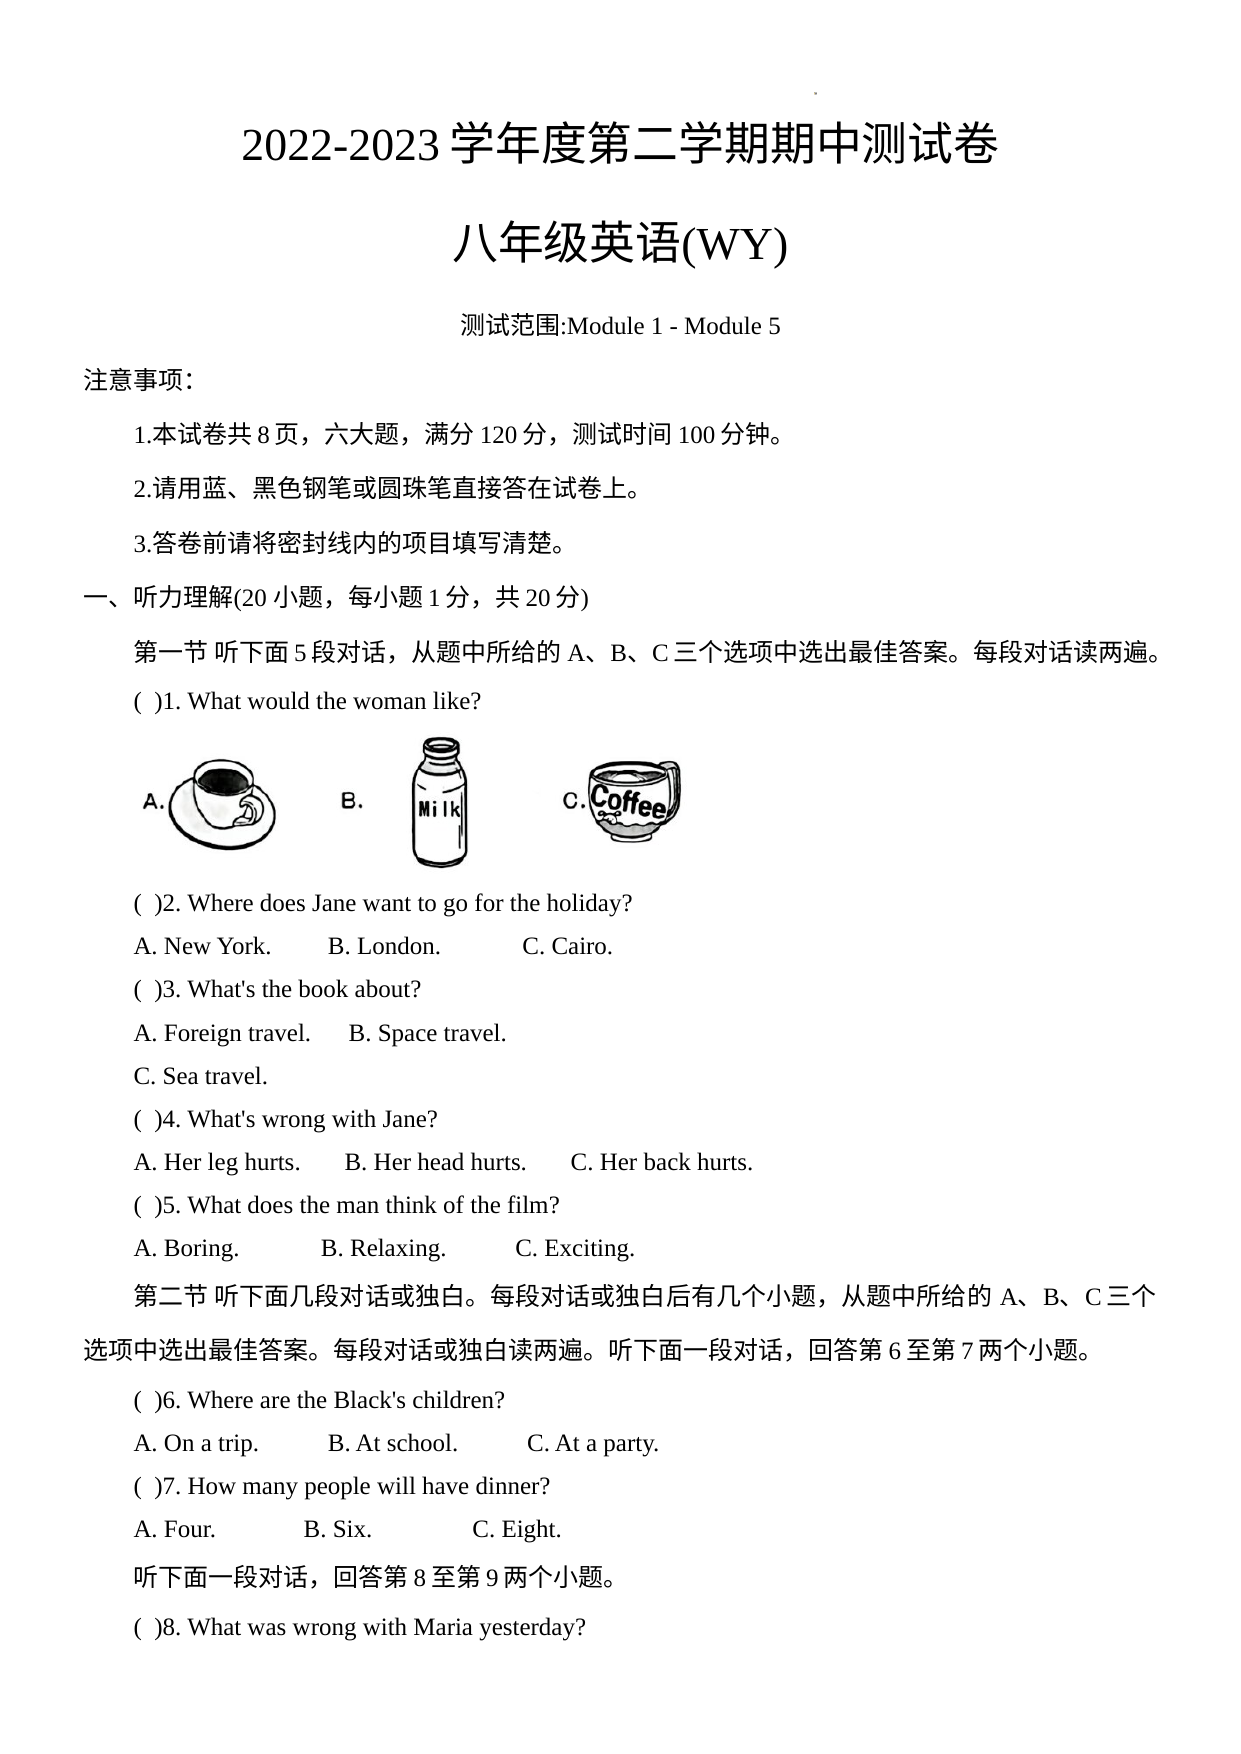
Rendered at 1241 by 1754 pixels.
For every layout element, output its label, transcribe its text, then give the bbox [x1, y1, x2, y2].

text ( )2. Where does Jane want to go for the holiday? [83, 888, 1157, 917]
text A. New York. B. London. C. Cairo. [83, 931, 1157, 960]
text 八年级英语(WY) [83, 206, 1157, 273]
text 注意事项： [83, 360, 1157, 396]
text ( )3. What's the book about? [83, 974, 1157, 1003]
text ( )8. What was wrong with Maria yesterday? [83, 1612, 1157, 1641]
text ( )4. What's wrong with Jane? [83, 1104, 1157, 1133]
text A. Boring. B. Relaxing. C. Exciting. [83, 1233, 1157, 1262]
text ( )5. What does the man think of the film? [83, 1190, 1157, 1219]
text A. Foreign travel. B. Space travel. [83, 1018, 1157, 1046]
text 3.答卷前请将密封线内的项目填写清楚。 [83, 523, 1157, 559]
text A. Her leg hurts. B. Her head hurts. C. Her back hurts. [83, 1147, 1157, 1176]
text 2.请用蓝、黑色钢笔或圆珠笔直接答在试卷上。 [83, 469, 1157, 505]
text ( )1. What would the woman like? [83, 686, 1157, 715]
text 听下面一段对话，回答第8至第9两个小题。 [83, 1558, 1157, 1594]
text 第一节 听下面5段对话，从题中所给的 A、B、C三个选项中选出最佳答案。每段对话读两遍。 [83, 632, 1157, 668]
picture [133, 729, 688, 874]
text 测试范围:Module 1 - Module 5 [83, 306, 1157, 342]
text A. On a trip. B. At school. C. At a party. [83, 1428, 1157, 1457]
text 一、听力理解(20 小题，每小题1分，共20分) [83, 578, 1157, 614]
text A. Four. B. Six. C. Eight. [83, 1514, 1157, 1543]
text 第二节 听下面几段对话或独白。每段对话或独白后有几个小题，从题中所给的A、B、C三个选项中选出最佳答案。每段对话或独白读两遍。听下面一段对话，回答第6至第7两个小题。 [83, 1276, 1157, 1367]
text ( )6. Where are the Black's children? [83, 1385, 1157, 1414]
text 1.本试卷共8页，六大题，满分120分，测试时间 100分钟。 [83, 414, 1157, 451]
text C. Sea travel. [83, 1061, 1157, 1089]
text 2022-2023学年度第二学期期中测试卷 [83, 107, 1157, 173]
text ( )7. How many people will have dinner? [83, 1471, 1157, 1500]
